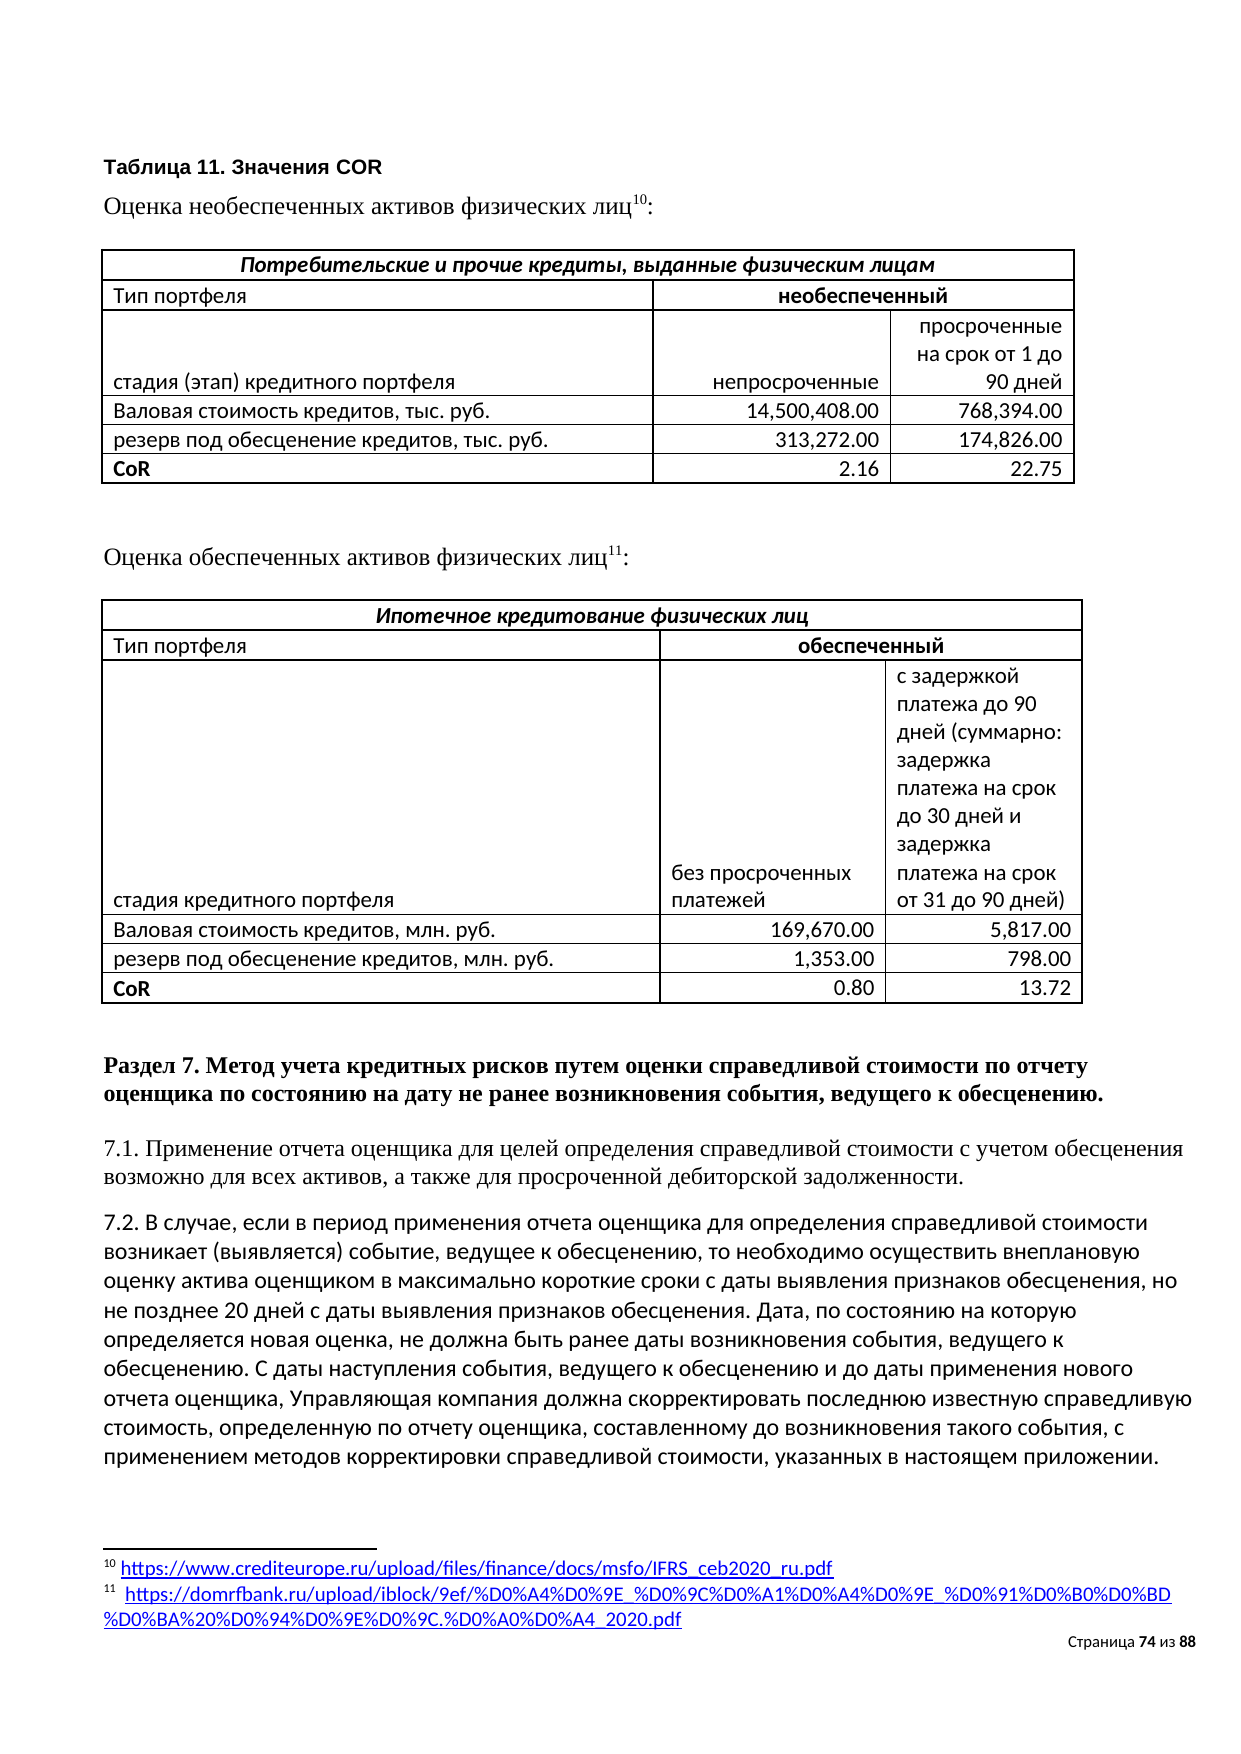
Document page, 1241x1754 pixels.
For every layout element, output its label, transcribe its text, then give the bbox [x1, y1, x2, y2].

table_cell 14,500,408.00 [654, 396, 890, 424]
table_cell CoR [103, 973, 659, 1002]
text 7.1. Применение отчета оценщика для целей определения справедливой стоимости с учетом обесценения возможно для всех активов, а также для просроченной дебиторской задолженности. [103, 1134, 1196, 1189]
table_cell обеспеченный [661, 631, 1081, 659]
table_cell 174,826.00 [891, 425, 1073, 453]
table_header Потребительские и прочие кредиты, выданные физическим лицам [103, 251, 1073, 279]
table_cell 13.72 [886, 973, 1081, 1002]
text Оценка необеспеченных активов физических лиц: [103, 191, 1196, 220]
table_cell 5,817.00 [886, 915, 1081, 943]
table_cell просроченные на срок от 1 до 90 дней [891, 311, 1073, 395]
table_cell Валовая стоимость кредитов, тыс. руб. [103, 396, 652, 424]
table_cell необеспеченный [654, 281, 1073, 309]
table_cell с задержкой платежа до 90 дней (суммарно: задержка платежа на срок до 30 дней и задержка платежа на срок от 31 до 90 дней) [886, 661, 1081, 914]
text Оценка обеспеченных активов физических лиц: [103, 542, 1196, 570]
table_cell без просроченных платежей [661, 661, 885, 914]
table_cell 768,394.00 [891, 396, 1073, 424]
table_cell резерв под обесценение кредитов, тыс. руб. [103, 425, 652, 453]
table_cell 22.75 [891, 454, 1073, 482]
table_cell CoR [103, 454, 652, 482]
text Таблица 11. Значения COR [103, 154, 1196, 178]
table_cell непросроченные [654, 311, 890, 395]
table_cell стадия (этап) кредитного портфеля [103, 311, 652, 395]
table_cell 798.00 [886, 944, 1081, 972]
table_cell стадия кредитного портфеля [103, 661, 659, 914]
table_cell Тип портфеля [103, 631, 659, 659]
table_cell 0.80 [661, 973, 885, 1002]
table_cell 1,353.00 [661, 944, 885, 972]
table_cell резерв под обесценение кредитов, млн. руб. [103, 944, 659, 972]
table_header Ипотечное кредитование физических лиц [103, 601, 1081, 629]
table_cell 169,670.00 [661, 915, 885, 943]
table_cell 313,272.00 [654, 425, 890, 453]
text 7.2. В случае, если в период применения отчета оценщика для определения справедливой стоимости возникает (выявляется) событие, ведущее к обесценению, то необходимо осуществить внеплановую оценку актива оценщиком в максимально короткие сроки с даты выявления признаков обесценения, но не позднее 20 дней с даты выявления признаков обесценения. Дата, по состоянию на которую определяется новая оценка, не должна быть ранее даты возникновения события, ведущего к обесценению. С даты наступления события, ведущего к обесценению и до даты применения нового отчета оценщика, Управляющая компания должна скорректировать последнюю известную справедливую стоимость, определенную по отчету оценщика, составленному до возникновения такого события, с применением методов корректировки справедливой стоимости, указанных в настоящем приложении. [103, 1207, 1196, 1470]
table_cell 2.16 [654, 454, 890, 482]
table_cell Валовая стоимость кредитов, млн. руб. [103, 915, 659, 943]
text Раздел 7. Метод учета кредитных рисков путем оценки справедливой стоимости по отчету оценщика по состоянию на дату не ранее возникновения события, ведущего к обесценению. [103, 1052, 1196, 1107]
table_cell Тип портфеля [103, 281, 652, 309]
